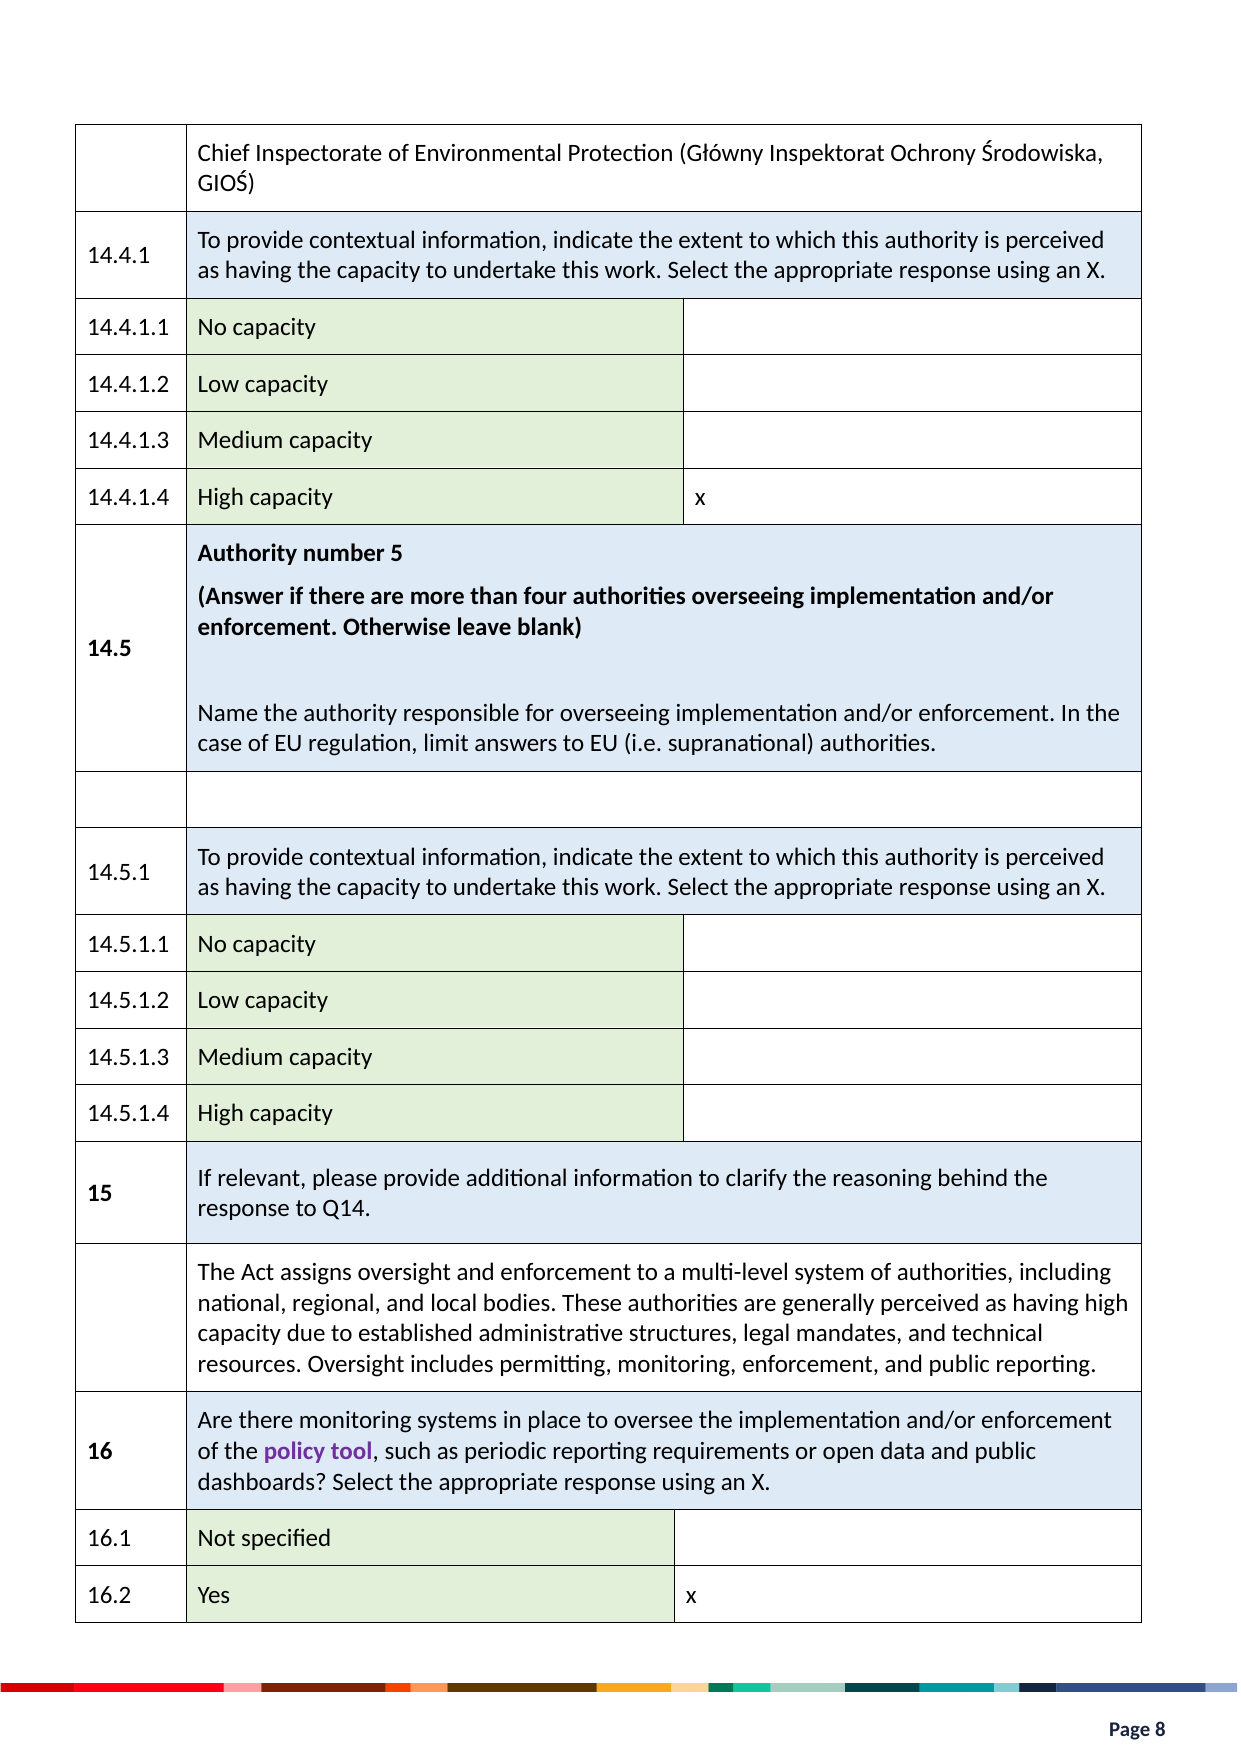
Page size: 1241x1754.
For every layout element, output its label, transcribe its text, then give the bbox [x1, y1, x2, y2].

table_cell Not specified [187, 1510, 674, 1565]
table_cell 14.4.1 [76, 212, 186, 298]
table_cell No capacity [187, 915, 683, 971]
table_cell 14.5.1.1 [76, 915, 186, 971]
table_cell 16.1 [76, 1510, 186, 1565]
table_cell [187, 772, 1141, 827]
table_cell [684, 972, 1141, 1027]
table_cell 14.5.1.3 [76, 1029, 186, 1084]
table_cell 14.5.1.4 [76, 1085, 186, 1141]
table_cell 16 [76, 1392, 186, 1509]
table_cell [684, 299, 1141, 354]
table_cell [684, 1085, 1141, 1141]
table_cell 14.4.1.2 [76, 355, 186, 411]
table_cell 14.5 [76, 525, 186, 771]
table_cell No capacity [187, 299, 683, 354]
table_cell [684, 915, 1141, 971]
table_cell [76, 1244, 186, 1391]
table_cell 14.4.1.3 [76, 412, 186, 467]
table_cell Low capacity [187, 972, 683, 1027]
table_cell Low capacity [187, 355, 683, 411]
table_cell Chief Inspectorate of Environmental Protection (Główny Inspektorat Ochrony Środowiska, GIOŚ) [187, 125, 1141, 211]
table_cell [76, 125, 186, 211]
table_cell 14.4.1.4 [76, 469, 186, 524]
table_cell If relevant, please provide additional information to clarify the reasoning behind the response to Q14. [187, 1142, 1141, 1243]
table_cell [76, 772, 186, 827]
table_cell 14.5.1 [76, 828, 186, 914]
table_cell [675, 1510, 1141, 1565]
table_cell High capacity [187, 469, 683, 524]
table_cell High capacity [187, 1085, 683, 1141]
table_cell [684, 1029, 1141, 1084]
table_cell Yes [187, 1566, 674, 1622]
table_cell x [675, 1566, 1141, 1622]
table_cell 16.2 [76, 1566, 186, 1622]
table_cell [684, 412, 1141, 467]
table_cell To provide contextual information, indicate the extent to which this authority is perceived as having the capacity to undertake this work. Select the appropriate response using an X. [187, 212, 1141, 298]
table_cell 14.5.1.2 [76, 972, 186, 1027]
table_cell To provide contextual information, indicate the extent to which this authority is perceived as having the capacity to undertake this work. Select the appropriate response using an X. [187, 828, 1141, 914]
picture [0, 1683, 1236, 1692]
table_cell [684, 355, 1141, 411]
table_cell 15 [76, 1142, 186, 1243]
table_cell Authority number 5 (Answer if there are more than four authorities overseeing implementation and/or enforcement. Otherwise leave blank) Name the authority responsible for overseeing implementation and/or enforcement. In the case of EU regulation, limit answers to EU (i.e. supranational) authorities. [187, 525, 1141, 771]
table_cell Are there monitoring systems in place to oversee the implementation and/or enforcement of the policy tool, such as periodic reporting requirements or open data and public dashboards? Select the appropriate response using an X. [187, 1392, 1141, 1509]
table_cell Medium capacity [187, 412, 683, 467]
table_cell x [684, 469, 1141, 524]
table_cell 14.4.1.1 [76, 299, 186, 354]
table_cell The Act assigns oversight and enforcement to a multi-level system of authorities, including national, regional, and local bodies. These authorities are generally perceived as having high capacity due to established administrative structures, legal mandates, and technical resources. Oversight includes permitting, monitoring, enforcement, and public reporting. [187, 1244, 1141, 1391]
table_cell Medium capacity [187, 1029, 683, 1084]
